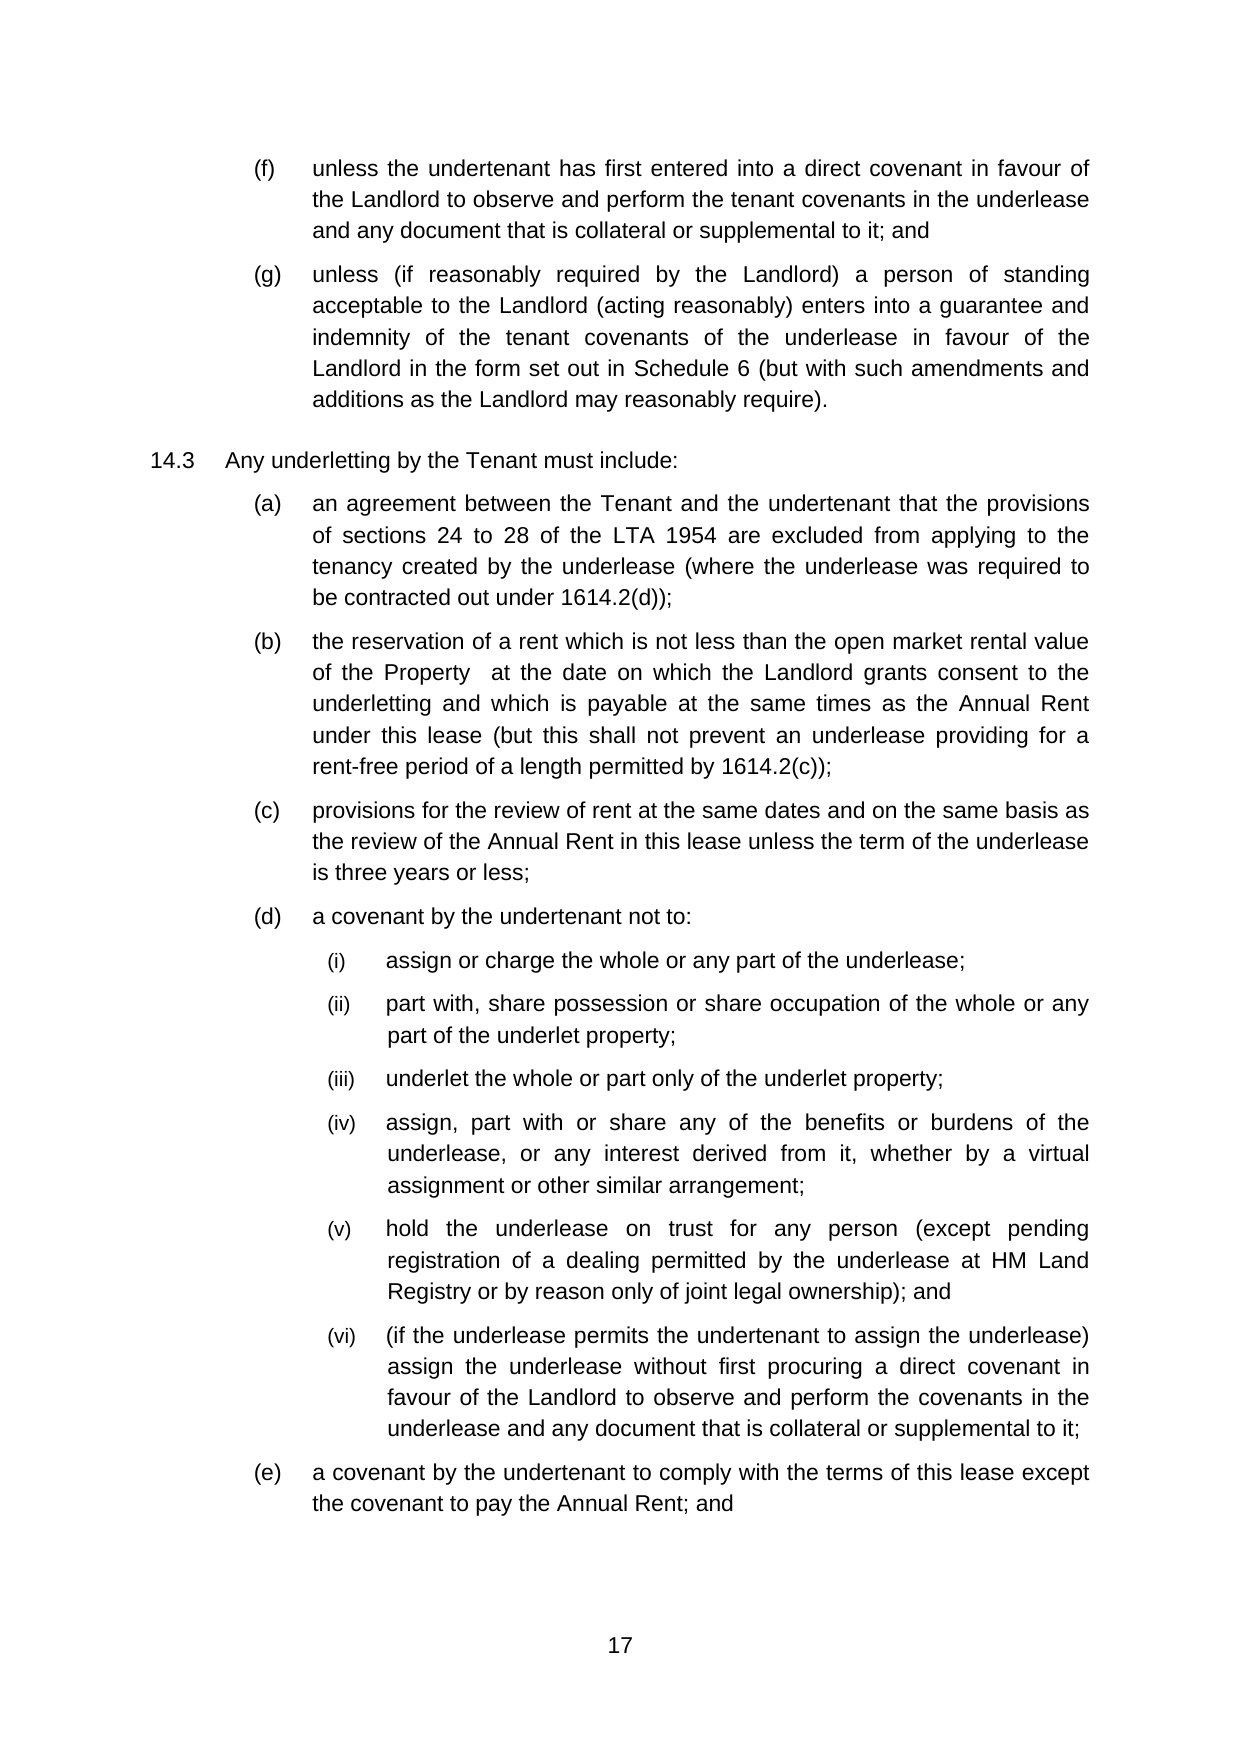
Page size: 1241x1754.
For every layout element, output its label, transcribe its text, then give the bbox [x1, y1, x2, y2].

title part with, share possession or share occupation of the whole or any part of the underlet property; [327, 985, 1090, 1048]
title the reservation of a rent which is not less than the open market rental value of the Property at the date on which the Landlord grants consent to the underletting and which is payable at the same times as the Annual Rent under this lease (but this shall not prevent an underlease providing for a rent-free period of a length permitted by clause 14.2(c)); [253, 623, 1090, 779]
title unless the undertenant has first entered into a direct covenant in favour of the Landlord to observe and perform the tenant covenants in the underlease and any document that is collateral or supplemental to it; and [253, 150, 1090, 244]
title assign, part with or share any of the benefits or burdens of the underlease, or any interest derived from it, whether by a virtual assignment or other similar arrangement; [327, 1104, 1090, 1198]
title unless (if reasonably required by the Landlord) a person of standing acceptable to the Landlord (acting reasonably) enters into a guarantee and indemnity of the tenant covenants of the underlease in favour of the Landlord in the form set out in Schedule 7 (but with such amendments and additions as the Landlord may reasonably require). [253, 256, 1090, 412]
title a covenant by the undertenant to comply with the terms of this lease except the covenant to pay the Annual Rent; and [253, 1454, 1090, 1517]
title Any underletting by the Tenant must include: [150, 442, 1090, 473]
title an agreement between the Tenant and the undertenant that the provisions of sections 24 to 28 of the LTA 1954 are excluded from applying to the tenancy created by the underlease (where the underlease was required to be contracted out under clause 14.2(d)); [253, 485, 1090, 610]
title provisions for the review of rent at the same dates and on the same basis as the review of the Annual Rent in this lease unless the term of the underlease is three years or less; [253, 792, 1090, 885]
title underlet the whole or part only of the underlet property; [327, 1060, 1090, 1092]
title (if the underlease permits the undertenant to assign the underlease) assign the underlease without first procuring a direct covenant in favour of the Landlord to observe and perform the covenants in the underlease and any document that is collateral or supplemental to it; [327, 1317, 1090, 1442]
title hold the underlease on trust for any person (except pending registration of a dealing permitted by the underlease at HM Land Registry or by reason only of joint legal ownership); and [327, 1210, 1090, 1304]
title assign or charge the whole or any part of the underlease; [327, 942, 1090, 973]
title a covenant by the undertenant not to: [253, 898, 1090, 929]
